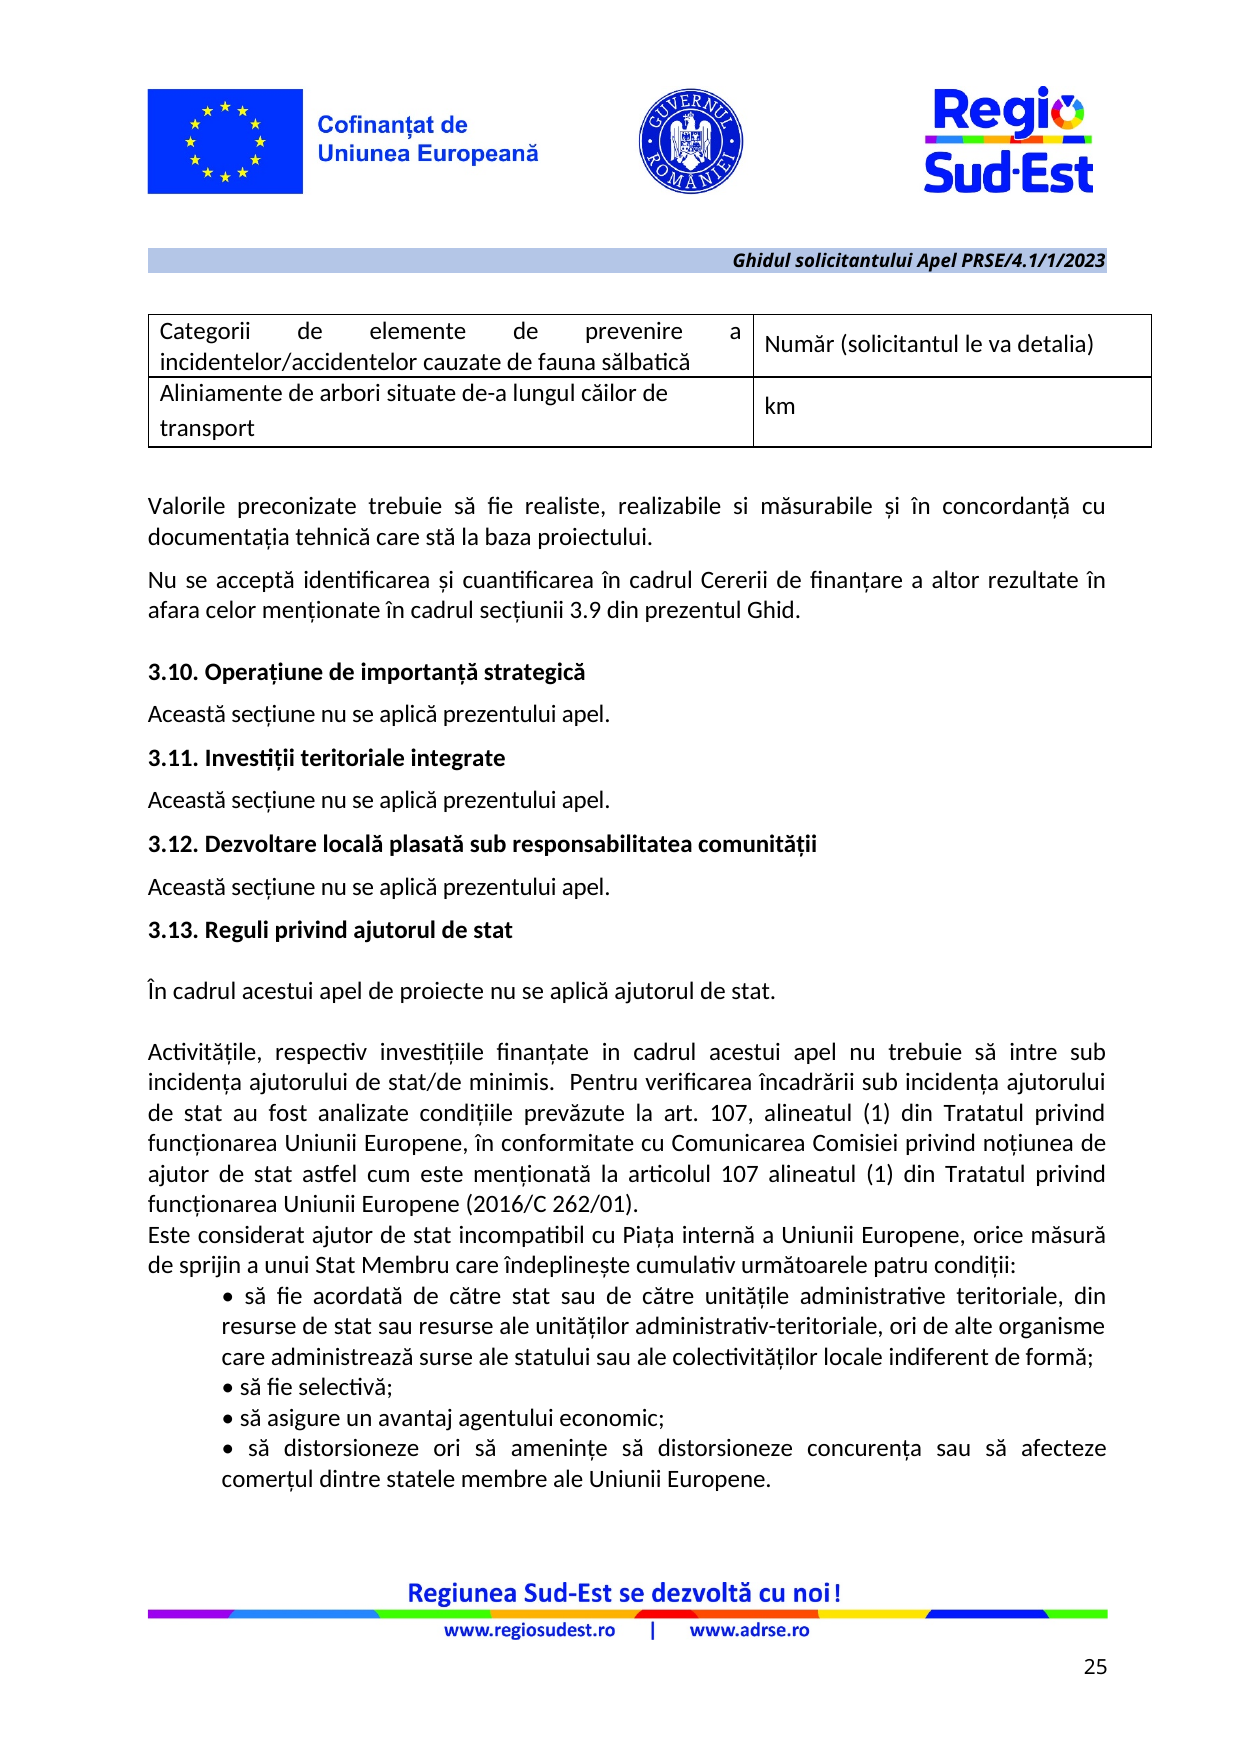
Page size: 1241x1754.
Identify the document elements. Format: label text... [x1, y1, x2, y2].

text Această secțiune nu se aplică prezentului apel. [148, 785, 1102, 815]
text Activitățile, respectiv investițiile finanțate in cadrul acestui apel nu trebuie să intre sub incidența ajutorului de stat/de minimis. Pentru verificarea încadrării sub incidența ajutorului de stat au fost analizate condițiile prevăzute la art. 107, alineatul (1) din Tratatul privind funcționarea Uniunii Europene, în conformitate cu Comunicarea Comisiei privind noțiunea de ajutor de stat astfel cum este menționată la articolul 107 alineatul (1) din Tratatul privind funcționarea Uniunii Europene (2016/C 262/01). [148, 1036, 1107, 1219]
text • să fie selectivă; [221, 1372, 1107, 1402]
text Valorile preconizate trebuie să fie realiste, realizabile si măsurabile și în concordanță cu documentația tehnică care stă la baza proiectului. [148, 491, 1107, 552]
subtitle 3.11. Investiţii teritoriale integrate [148, 742, 1107, 772]
table_cell Număr (solicitantul le va detalia) [754, 315, 1151, 376]
text Este considerat ajutor de stat incompatibil cu Piaţa internă a Uniunii Europene, orice măsură de sprijin a unui Stat Membru care îndeplineşte cumulativ următoarele patru condiții: [148, 1219, 1107, 1280]
text • să distorsioneze ori să amenințe să distorsioneze concurența sau să afecteze comerțul dintre statele membre ale Uniunii Europene. [221, 1433, 1107, 1494]
table_cell Categorii de elemente de prevenire a incidentelor/accidentelor cauzate de fauna sălbatică [149, 315, 753, 376]
text În cadrul acestui apel de proiecte nu se aplică ajutorul de stat. [148, 975, 1107, 1005]
text Această secțiune nu se aplică prezentului apel. [148, 871, 1102, 901]
subtitle 3.13. Reguli privind ajutorul de stat [148, 914, 1107, 944]
table_cell Aliniamente de arbori situate de-a lungul căilor de transport [149, 378, 753, 446]
picture [147, 86, 1093, 195]
subtitle 3.12. Dezvoltare locală plasată sub responsabilitatea comunității [148, 828, 1107, 858]
picture [147, 1582, 1108, 1640]
table_cell km [754, 378, 1151, 446]
subtitle 3.10. Operaţiune de importanţă strategică [148, 656, 1107, 686]
text • să asigure un avantaj agentului economic; [221, 1402, 1107, 1433]
text Nu se acceptă identificarea și cuantificarea în cadrul Cererii de finanțare a altor rezultate în afara celor menționate în cadrul secțiunii 3.9 din prezentul Ghid. [148, 564, 1107, 625]
text Această secțiune nu se aplică prezentului apel. [148, 699, 1102, 729]
text • să fie acordată de către stat sau de către unitățile administrative teritoriale, din resurse de stat sau resurse ale unităților administrativ-teritoriale, ori de alte organisme care administrează surse ale statului sau ale colectivităților locale indiferent de formă; [221, 1280, 1107, 1372]
